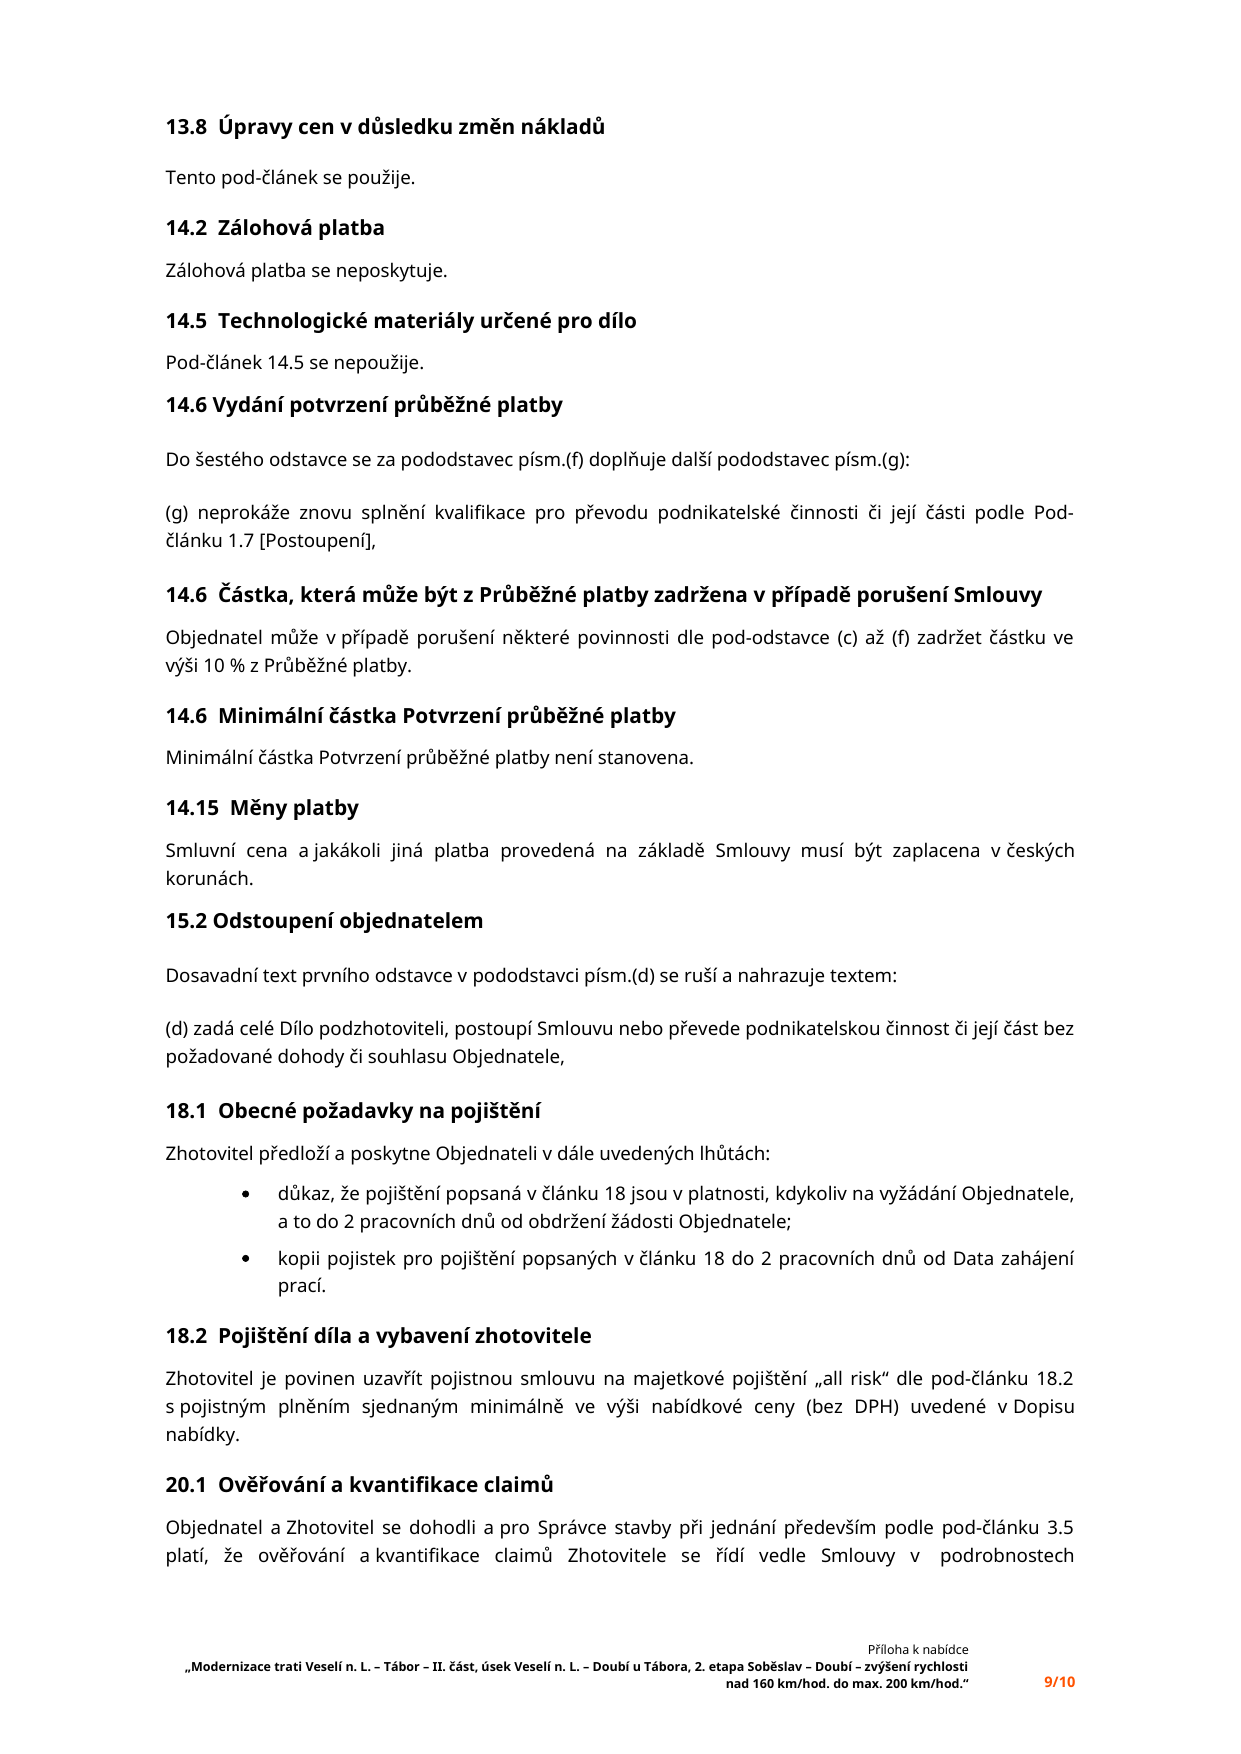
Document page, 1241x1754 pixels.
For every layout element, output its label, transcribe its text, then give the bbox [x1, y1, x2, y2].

text (d) zadá celé Dílo podzhotoviteli, postoupí Smlouvu nebo převede podnikatelskou činnost či její část bez požadované dohody či souhlasu Objednatele, [165, 1015, 1075, 1069]
text 18.2 Pojištění díla a vybavení zhotovitele [165, 1322, 1075, 1350]
text kopii pojistek pro pojištění popsaných v článku 18 do 2 pracovních dnů od Data zahájení prací. [242, 1245, 1075, 1298]
text 14.15 Měny platby [165, 793, 1075, 822]
text Zhotovitel je povinen uzavřít pojistnou smlouvu na majetkové pojištění „all risk“ dle pod-článku 18.2 s pojistným plněním sjednaným minimálně ve výši nabídkové ceny (bez DPH) uvedené v Dopisu nabídky. [165, 1365, 1075, 1447]
text (g) neprokáže znovu splnění kvalifikace pro převodu podnikatelské činnosti či její části podle Pod-článku 1.7 [Postoupení], [165, 499, 1075, 553]
text 14.6 Vydání potvrzení průběžné platby [165, 390, 1075, 418]
text Zálohová platba se neposkytuje. [165, 257, 1075, 282]
text 14.6 Částka, která může být z Průběžné platby zadržena v případě porušení Smlouvy [165, 580, 1075, 609]
text Dosavadní text prvního odstavce v pododstavci písm.(d) se ruší a nahrazuje textem: [165, 962, 1075, 988]
text Pod-článek 14.5 se nepoužije. [165, 349, 1075, 375]
text Tento pod-článek se použije. [165, 164, 1075, 190]
text 18.1 Obecné požadavky na pojištění [165, 1096, 1075, 1124]
text 14.6 Minimální částka Potvrzení průběžné platby [165, 701, 1075, 729]
text Smluvní cena a jakákoli jiná platba provedená na základě Smlouvy musí být zaplacena v českých korunách. [165, 837, 1075, 891]
text Objednatel může v případě porušení některé povinnosti dle pod-odstavce (c) až (f) zadržet částku ve výši 10 % z Průběžné platby. [165, 624, 1075, 678]
text 14.5 Technologické materiály určené pro dílo [165, 306, 1075, 334]
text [165, 1514, 1075, 1568]
text 15.2 Odstoupení objednatelem [165, 906, 1075, 934]
text 20.1 Ověřování a kvantifikace claimů [165, 1470, 1075, 1499]
text 13.8 Úpravy cen v důsledku změn nákladů [165, 112, 1075, 141]
text Do šestého odstavce se za pododstavec písm.(f) doplňuje další pododstavec písm.(g): [165, 446, 1075, 472]
text důkaz, že pojištění popsaná v článku 18 jsou v platnosti, kdykoliv na vyžádání Objednatele, a to do 2 pracovních dnů od obdržení žádosti Objednatele; [242, 1180, 1075, 1234]
text 14.2 Zálohová platba [165, 213, 1075, 242]
text Zhotovitel předloží a poskytne Objednateli v dále uvedených lhůtách: [165, 1140, 1075, 1165]
text Minimální částka Potvrzení průběžné platby není stanovena. [165, 745, 1075, 770]
